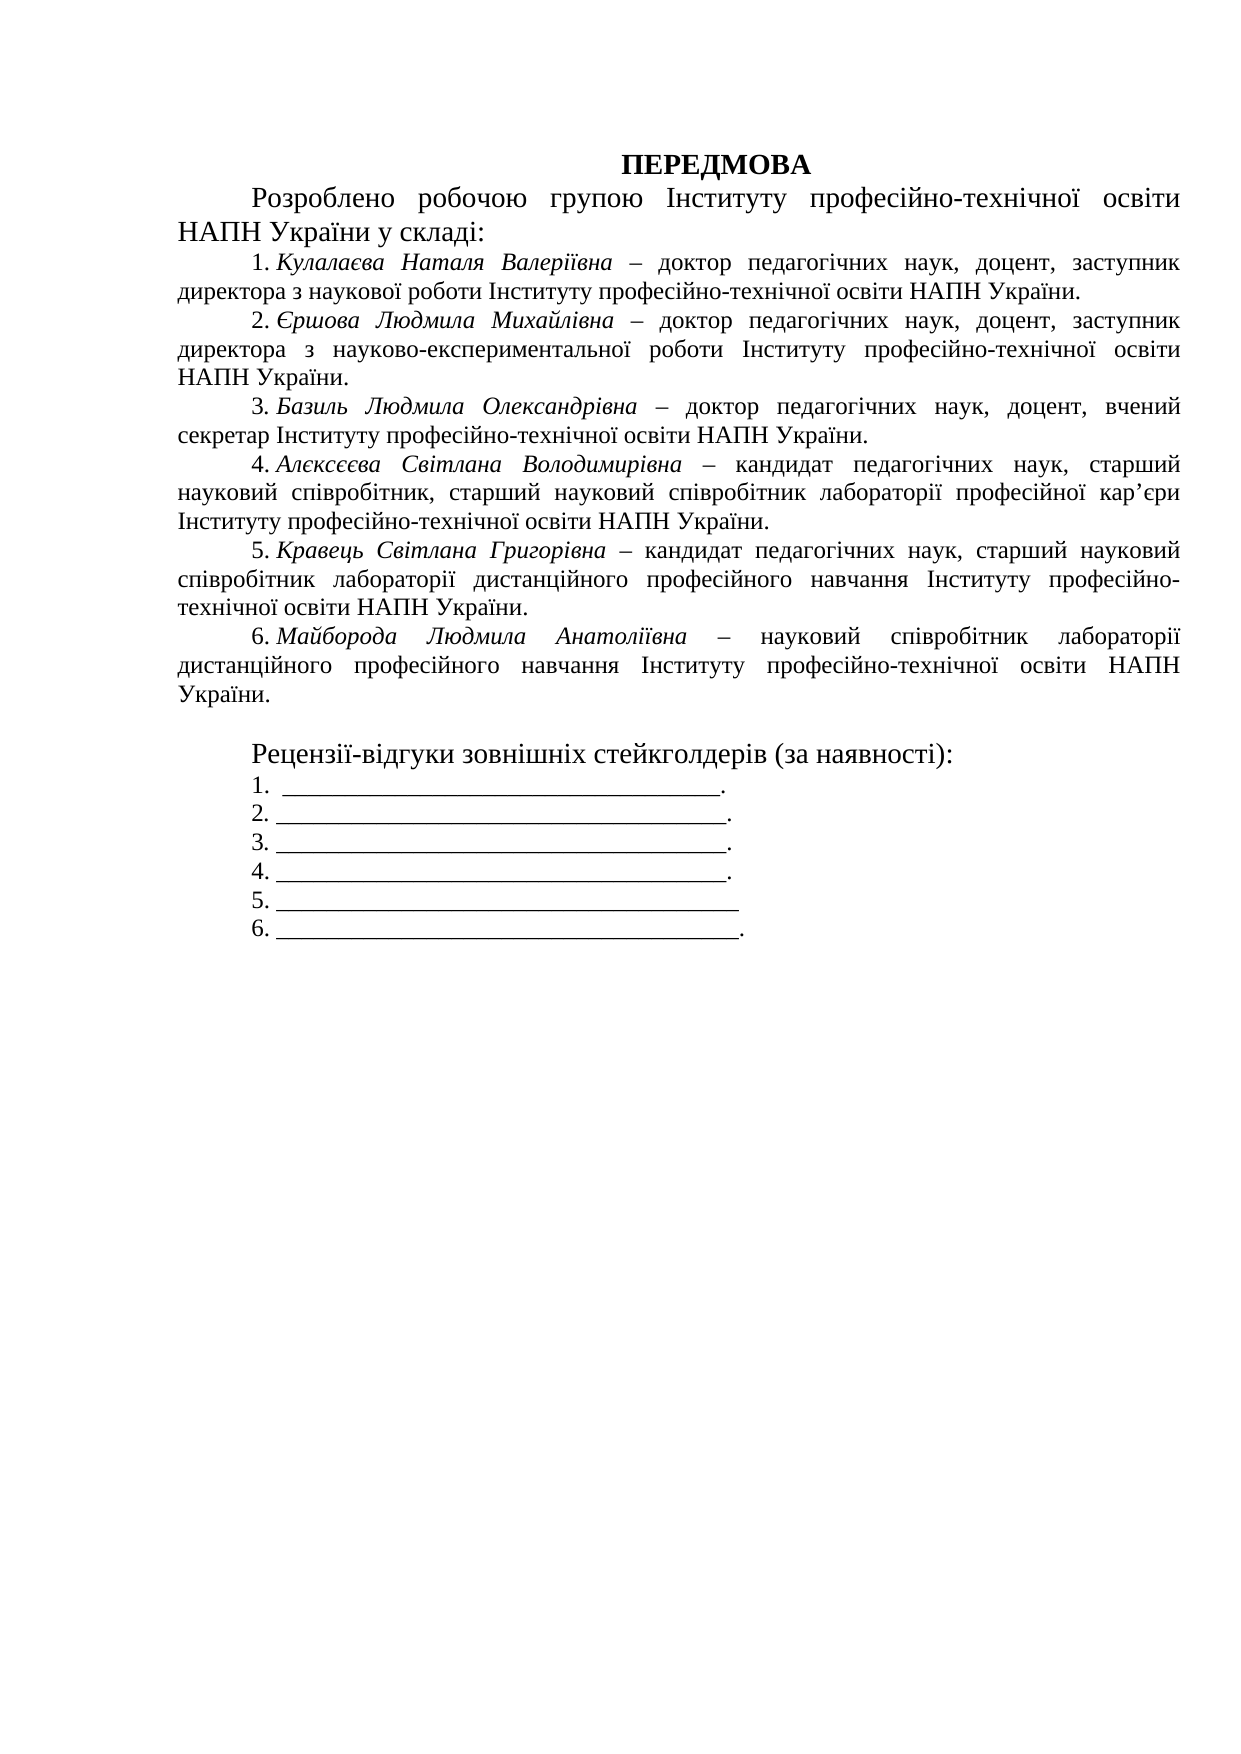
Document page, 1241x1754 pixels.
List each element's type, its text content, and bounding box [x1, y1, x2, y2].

text 2. Єршова Людмила Михайлівна – доктор педагогічних наук, доцент, заступник директора з науково-експериментальної роботи Інституту професійно-технічної освіти НАПН України. [177, 305, 1181, 391]
text Розроблено робочою групою Інституту професійно-технічної освіти НАПН України у складі: [177, 180, 1181, 247]
text 1. Кулалаєва Наталя Валеріївна – доктор педагогічних наук, доцент, заступник директора з наукової роботи Інституту професійно-технічної освіти НАПН України. [177, 247, 1181, 305]
text 3. ____________________________________. [177, 827, 1181, 856]
text 6. _____________________________________. [177, 913, 1181, 942]
text 1. ___________________________________. [177, 770, 1181, 798]
text 5. _____________________________________ [177, 885, 1181, 913]
text 5. Кравець Світлана Григорівна – кандидат педагогічних наук, старший науковий співробітник лабораторії дистанційного професійного навчання Інституту професійно-технічної освіти НАПН України. [177, 535, 1181, 621]
text Рецензії-відгуки зовнішніх стейкголдерів (за наявності): [177, 736, 1181, 770]
text 2. ____________________________________. [177, 798, 1181, 827]
text ПЕРЕДМОВА [177, 147, 1181, 180]
text 3. Базиль Людмила Олександрівна – доктор педагогічних наук, доцент, вчений секретар Інституту професійно-технічної освіти НАПН України. [177, 391, 1181, 449]
text 4. ____________________________________. [177, 856, 1181, 885]
text 4. Алєксєєва Світлана Володимирівна – кандидат педагогічних наук, старший науковий співробітник, старший науковий співробітник лабораторії професійної кар’єри Інституту професійно-технічної освіти НАПН України. [177, 449, 1181, 535]
text 6. Майборода Людмила Анатоліївна – науковий співробітник лабораторії дистанційного професійного навчання Інституту професійно-технічної освіти НАПН України. [177, 621, 1181, 707]
